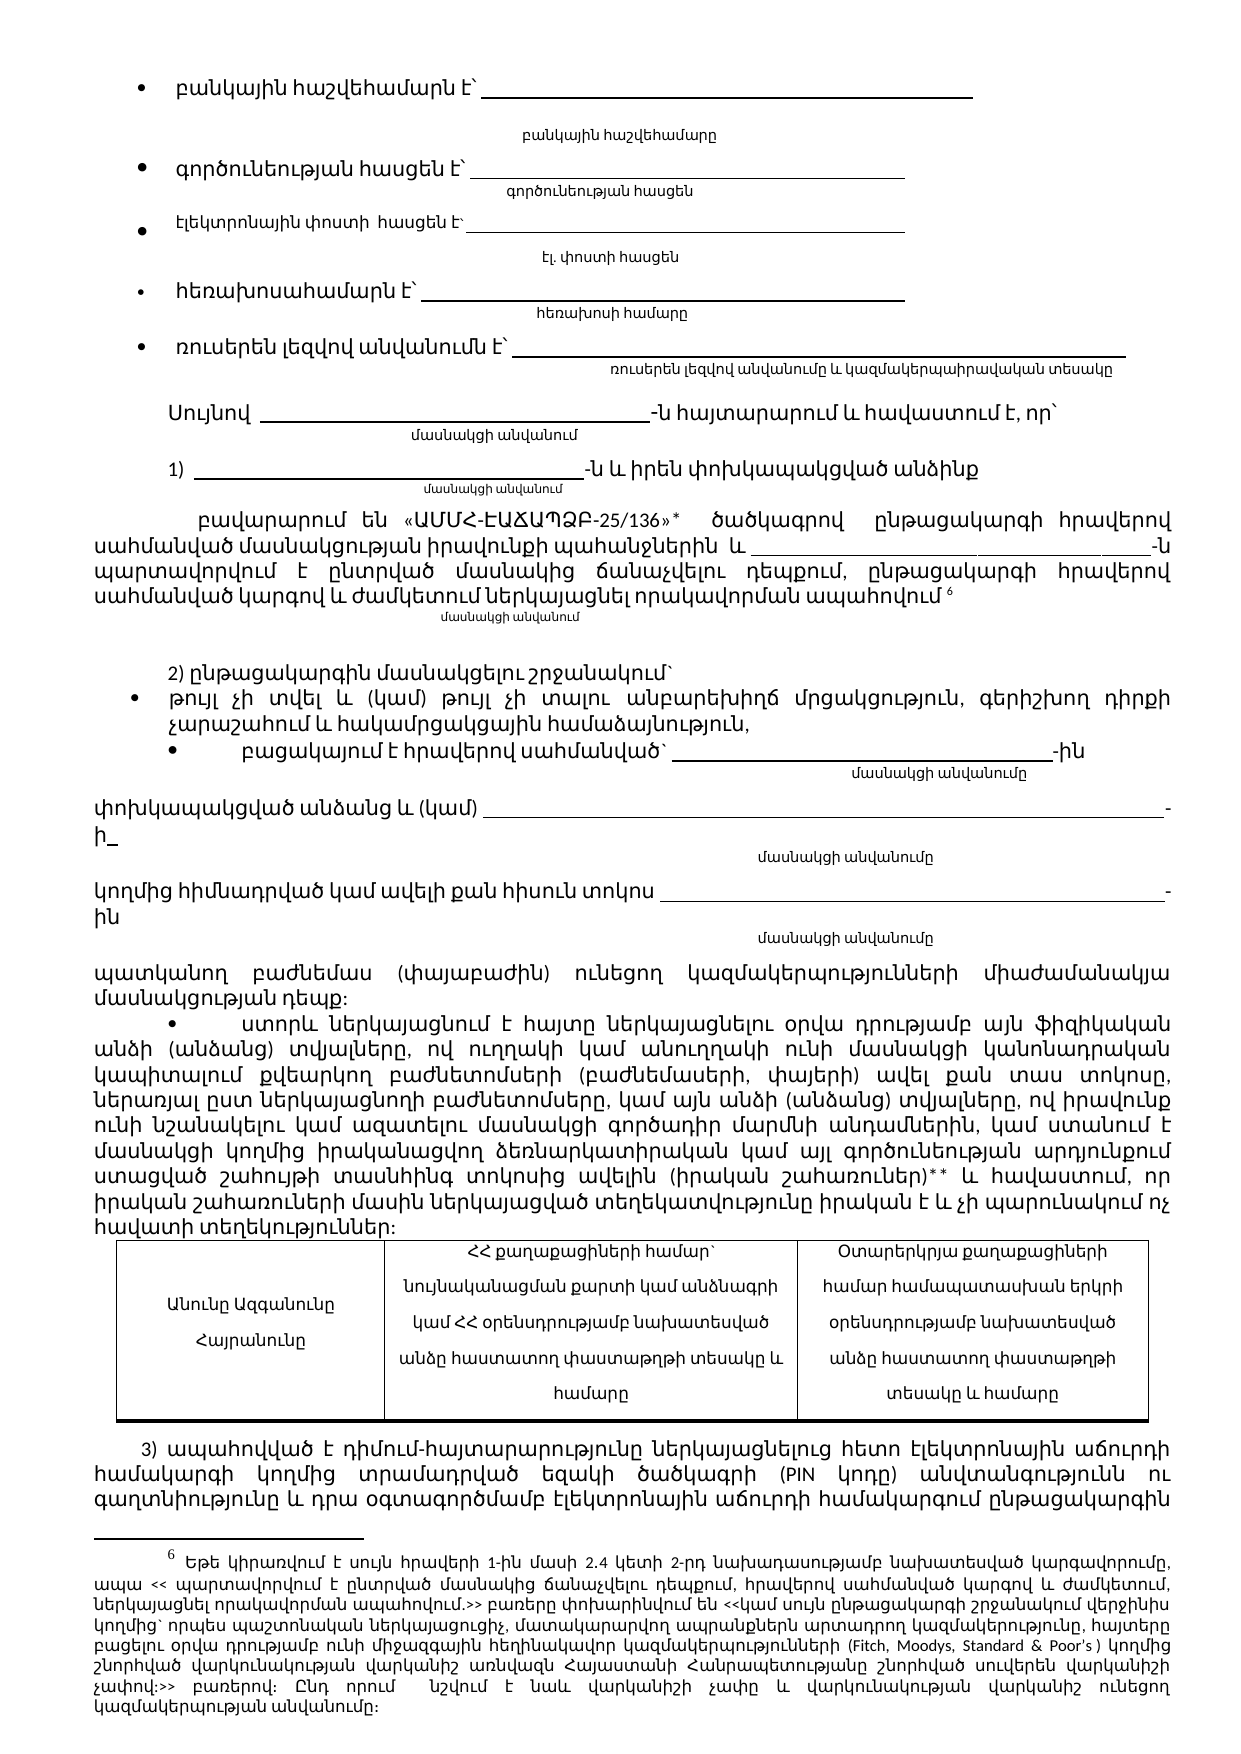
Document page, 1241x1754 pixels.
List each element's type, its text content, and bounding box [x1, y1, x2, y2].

text պատկանող բաժնեմաս (փայաբաժին) ունեցող կազմակերպությունների միաժամանակյա մասնակցության դեպք: [94, 960, 1171, 1011]
text մասնակցի անվանում [94, 426, 1171, 457]
list ստորև ներկայացնում է հայտը ներկայացնելու օրվա դրությամբ այն ֆիզիկական անձի (անձանց) տվյալները, ով ուղղակի կամ անուղղակի ունի մասնակցի կանոնադրական կապիտալում քվեարկող բաժնետոմսերի (բաժնեմասերի, փայերի) ավել քան տաս տոկոսը, ներառյալ ըստ ներկայացնողի բաժնետոմսերը, կամ այն անձի (անձանց) տվյալները, ով իրավունք ունի նշանակելու կամ ազատելու մասնակցի գործադիր մարմնի անդամներին, կամ ստանում է մասնակցի կողմից իրականացվող ձեռնարկատիրական կամ այլ գործունեության արդյունքում ստացված շահույթի տասնհինգ տոկոսից ավելին (իրական շահառուներ)** և հավաստում, որ իրական շահառուների մասին ներկայացված տեղեկատվությունը իրական է և չի պարունակում ոչ հավատի տեղեկություններ: [94, 1011, 1171, 1240]
text Սույնով -ն հայտարարում և հավաստում է, որ՝ [94, 396, 1171, 426]
table_header Օտարերկրյա քաղաքացիների համար համապատասխան երկրի օրենսդրությամբ նախատեսված անձը հաստատող փաստաթղթի տեսակը և համարը [798, 1241, 1148, 1419]
text մասնակցի անվանումը [94, 848, 1171, 879]
list ռուսերեն լեզվով անվանումն է՝ [138, 334, 1171, 360]
text գործունեության հասցեն [94, 182, 1171, 212]
text ռուսերեն լեզվով անվանումը և կազմակերպաիրավական տեսակը [536, 360, 1171, 391]
list գործունեության հասցեն է՝ [138, 156, 1171, 182]
list թույլ չի տվել և (կամ) թույլ չի տալու անբարեխիղճ մրցակցություն, գերիշխող դիրքի չարաշահում և հակամրցակցային համաձայնություն, [131, 685, 1171, 736]
text 1) -ն և իրեն փոխկապակցված անձինք [94, 457, 1171, 482]
list հեռախոսահամարն է՝ [138, 279, 1171, 304]
text մասնակցի անվանում [94, 482, 1171, 507]
text փոխկապակցված անձանց և (կամ) -ի [94, 795, 1171, 848]
list էլեկտրոնային փոստի հասցեն է՝ [138, 212, 1171, 248]
list բանկային հաշվեհամարն է՝ [138, 75, 1171, 126]
text բավարարում են «ԱՄՄՀ-ԷԱՃԱՊՁԲ-25/136»* ծածկագրով ընթացակարգի հրավերով սահմանված մասնակցության իրավունքի պահանջներին և -ն պարտավորվում է ընտրված մասնակից ճանաչվելու դեպքում, ընթացակարգի հրավերով սահմանված կարգով և ժամկետում ներկայացնել որակավորման ապահովում [94, 507, 1171, 609]
table_header ՀՀ քաղաքացիների համար` նույնականացման քարտի կամ անձնագրի կամ ՀՀ օրենսդրությամբ նախատեսված անձը հաստատող փաստաթղթի տեսակը և համարը [385, 1241, 797, 1419]
text կողմից հիմնադրված կամ ավելի քան հիսուն տոկոս -ին [94, 879, 1171, 929]
text բանկային հաշվեհամարը [94, 126, 1171, 156]
list բացակայում է հրավերով սահմանված` -ին [94, 736, 1171, 764]
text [94, 1436, 1171, 1512]
table_header Անունը Ազգանունը Հայրանունը [117, 1241, 384, 1419]
text մասնակցի անվանումը [94, 764, 1171, 795]
text մասնակցի անվանում [94, 609, 1171, 634]
text մասնակցի անվանումը [94, 929, 1171, 960]
text էլ. փոստի հասցեն [94, 248, 1171, 279]
text 2) ընթացակարգին մասնակցելու շրջանակում` [94, 660, 1171, 685]
text հեռախոսի համարը [462, 304, 1171, 334]
